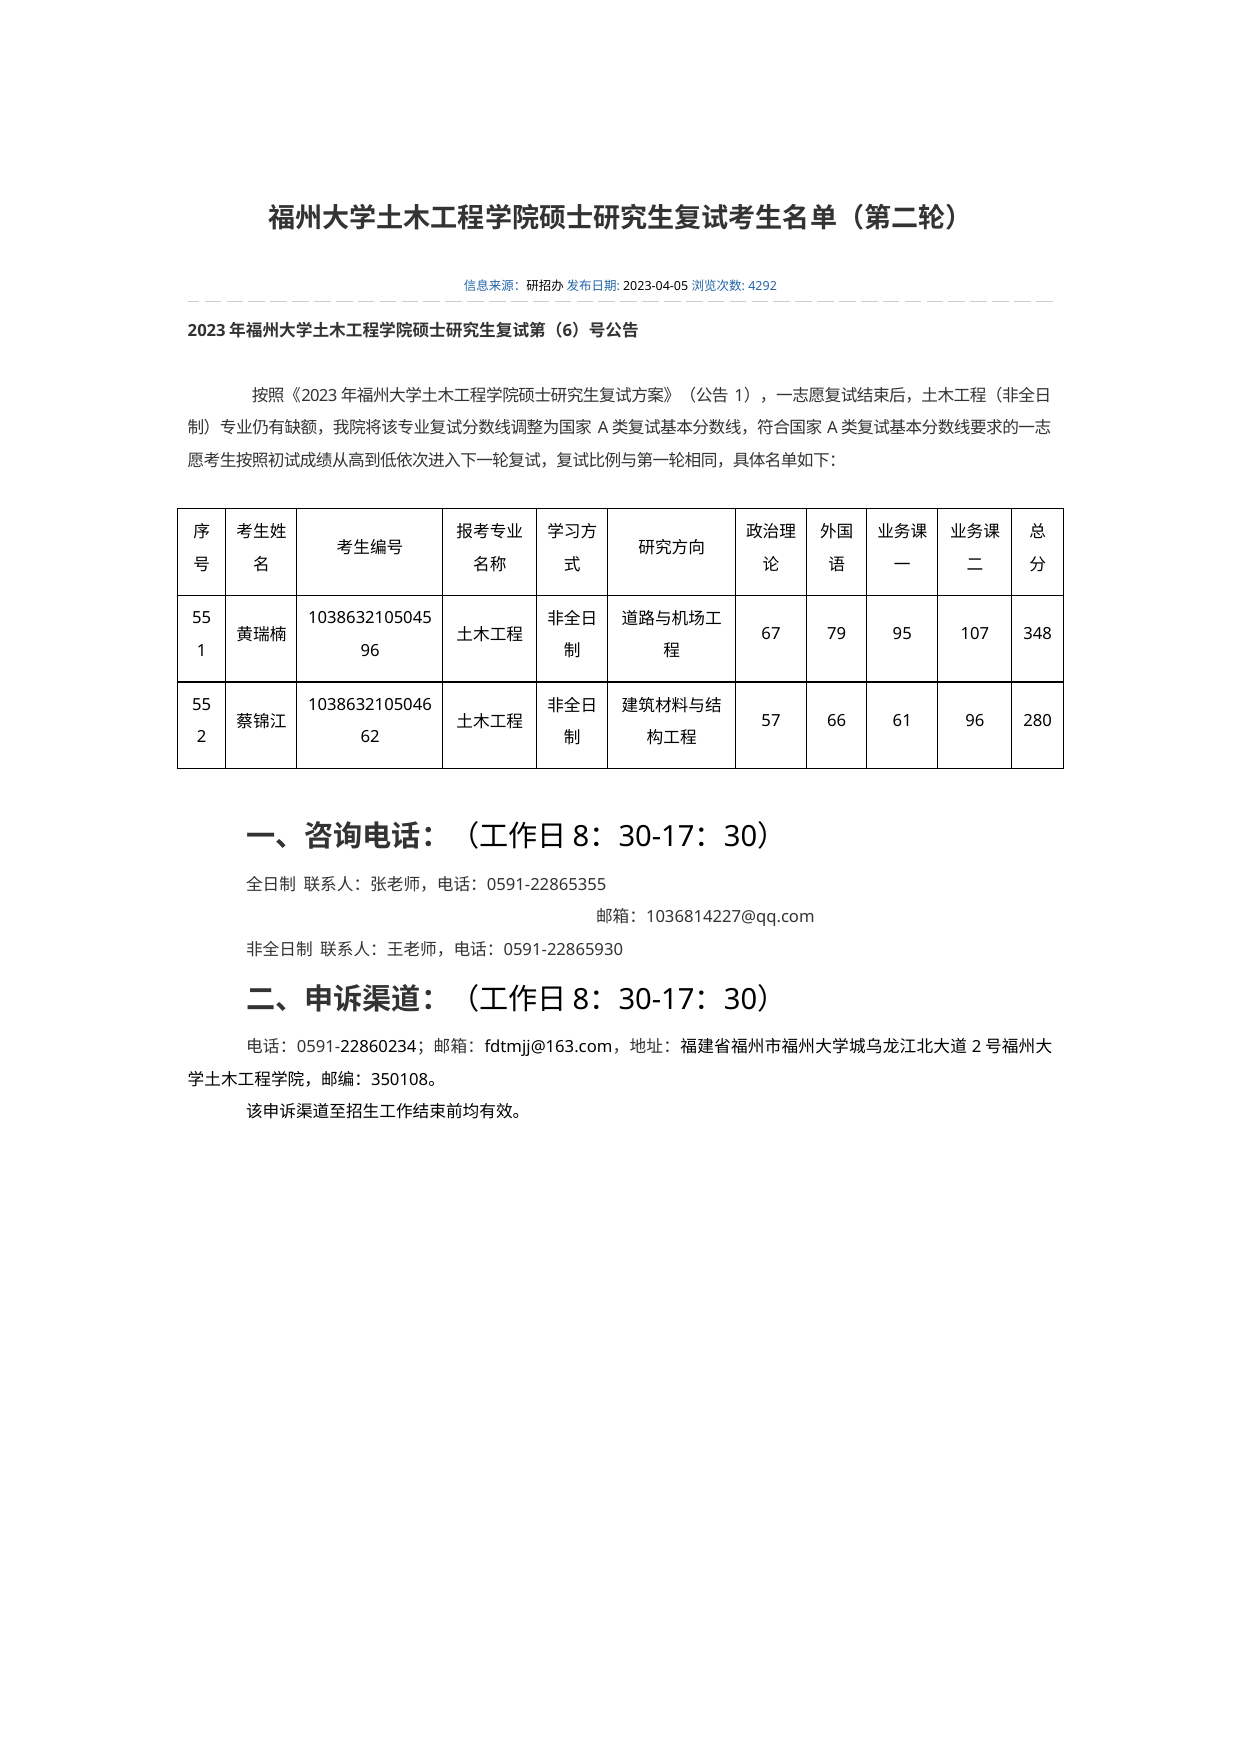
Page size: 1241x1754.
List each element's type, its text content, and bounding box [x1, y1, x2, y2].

text 一、咨询电话：（工作日8：30-17：30） [187, 802, 1053, 867]
table_header 报考专业名称 [443, 509, 536, 594]
subtitle 福州大学土木工程学院硕士研究生复试考生名单（第二轮） [187, 183, 1053, 248]
table_cell 95 [867, 596, 937, 681]
text 电话：0591-22860234；邮箱：fdtmjj@163.com，地址：福建省福州市福州大学城乌龙江北大道2号福州大学土木工程学院，邮编：350108。 [187, 1029, 1053, 1094]
table_cell 土木工程 [443, 596, 536, 681]
table_header 考生编号 [297, 509, 442, 594]
table_cell 67 [736, 596, 806, 681]
table_cell 280 [1012, 683, 1063, 768]
table_cell 道路与机场工程 [608, 596, 735, 681]
table_cell 蔡锦江 [226, 683, 296, 768]
table_cell 57 [736, 683, 806, 768]
table_header 业务课一 [867, 509, 937, 594]
table_cell 103863210504596 [297, 596, 442, 681]
table_header 研究方向 [608, 509, 735, 594]
table_cell 非全日制 [537, 683, 607, 768]
table_cell 103863210504662 [297, 683, 442, 768]
text 二、申诉渠道：（工作日8：30-17：30） [187, 964, 1053, 1029]
table_cell 建筑材料与结构工程 [608, 683, 735, 768]
text 邮箱：1036814227@qq.com [187, 899, 1053, 932]
table_cell 土木工程 [443, 683, 536, 768]
subtitle 信息来源：研招办 发布日期: 2023-04-05 浏览次数: 4292 [187, 269, 1053, 302]
table_cell 107 [938, 596, 1011, 681]
table_header 学习方式 [537, 509, 607, 594]
table_cell 348 [1012, 596, 1063, 681]
text 2023年福州大学土木工程学院硕士研究生复试第（6）号公告 [187, 313, 1053, 345]
table_header 序号 [178, 509, 225, 594]
text 全日制 联系人：张老师，电话：0591-22865355 [187, 867, 1053, 899]
table_cell 96 [938, 683, 1011, 768]
table_cell 66 [807, 683, 866, 768]
table_header 政治理论 [736, 509, 806, 594]
table_header 业务课二 [938, 509, 1011, 594]
table_cell 551 [178, 596, 225, 681]
text 非全日制 联系人：王老师，电话：0591-22865930 [187, 932, 1053, 964]
table_cell 61 [867, 683, 937, 768]
text 该申诉渠道至招生工作结束前均有效。 [187, 1094, 1053, 1127]
table_header 总分 [1012, 509, 1063, 594]
table_header 外国语 [807, 509, 866, 594]
table_header 考生姓名 [226, 509, 296, 594]
table_cell 79 [807, 596, 866, 681]
table_cell 552 [178, 683, 225, 768]
text 按照《2023年福州大学土木工程学院硕士研究生复试方案》（公告1），一志愿复试结束后，土木工程（非全日制）专业仍有缺额，我院将该专业复试分数线调整为国家A类复试基本分数线，符合国家A类复试基本分数线要求的一志愿考生按照初试成绩从高到低依次进入下一轮复试，复试比例与第一轮相同，具体名单如下： [187, 378, 1053, 475]
table_cell 黄瑞楠 [226, 596, 296, 681]
table_cell 非全日制 [537, 596, 607, 681]
